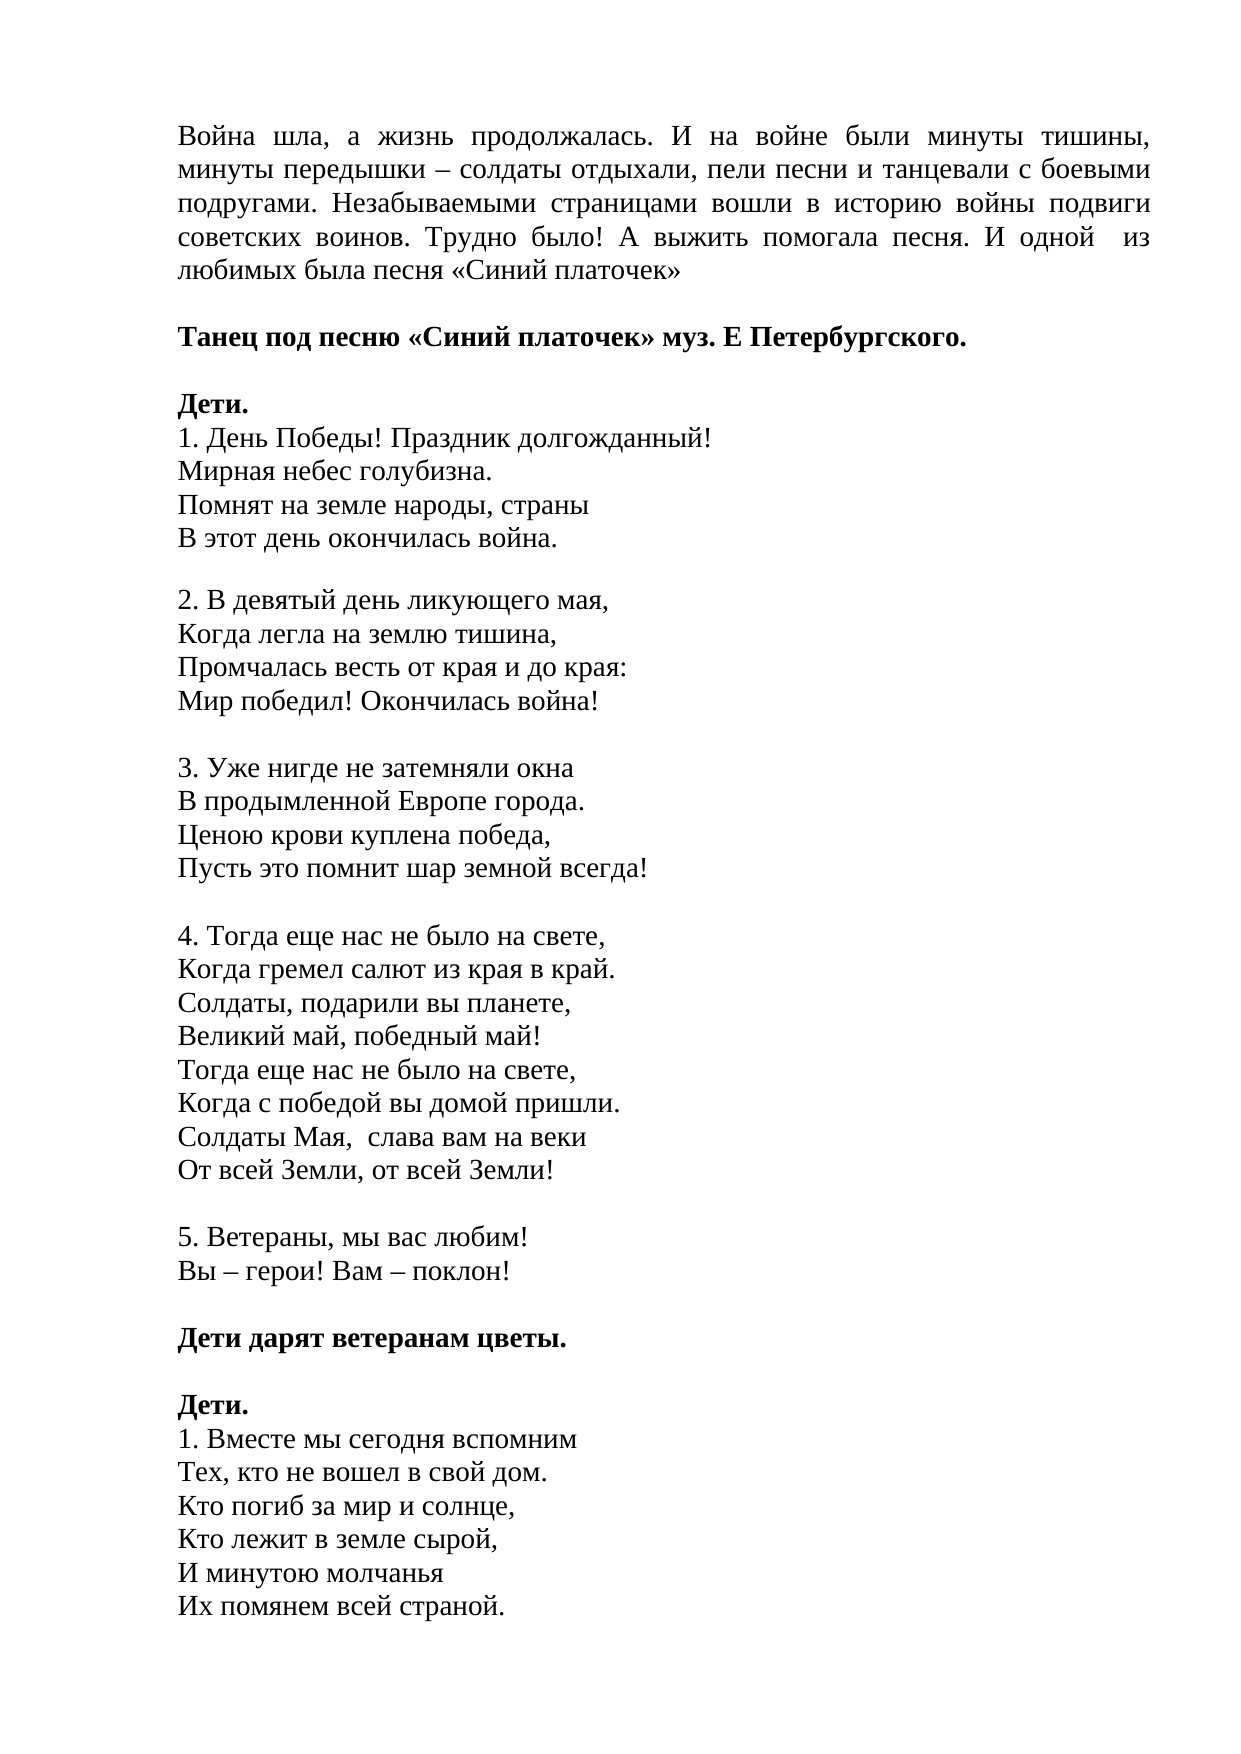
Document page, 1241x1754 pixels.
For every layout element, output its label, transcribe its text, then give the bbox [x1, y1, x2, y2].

text Помнят на земле народы, страны [177, 487, 1152, 521]
text Солдаты, подарили вы планете, [177, 985, 1152, 1018]
text Танец под песню «Синий платочек» муз. Е Петербургского. [177, 319, 1152, 353]
text Когда гремел салют из края в край. [177, 951, 1152, 985]
text Вы – герои! Вам – поклон! [177, 1253, 1152, 1287]
text Их помянем всей страной. [177, 1588, 1152, 1622]
text Дети. [177, 386, 1152, 420]
text Тех, кто не вошел в свой дом. [177, 1454, 1152, 1488]
text Промчалась весть от края и до края: [177, 649, 1152, 683]
text Ценою крови куплена победа, [177, 817, 1152, 851]
text В продымленной Европе города. [177, 783, 1152, 817]
text Кто лежит в земле сырой, [177, 1521, 1152, 1555]
text 2. В девятый день ликующего мая, [177, 582, 1152, 616]
text Дети. [177, 1387, 1152, 1421]
text Когда легла на землю тишина, [177, 616, 1152, 649]
text От всей Земли, от всей Земли! [177, 1152, 1152, 1186]
text 1. Вместе мы сегодня вспомним [177, 1421, 1152, 1454]
text 1. День Победы! Праздник долгожданный! [177, 420, 1152, 453]
text Тогда еще нас не было на свете, [177, 1052, 1152, 1085]
text В этот день окончилась война. [177, 521, 1152, 554]
text Дети дарят ветеранам цветы. [177, 1320, 1152, 1354]
text И минутою молчанья [177, 1555, 1152, 1588]
text Великий май, победный май! [177, 1018, 1152, 1052]
text Мирная небес голубизна. [177, 453, 1152, 487]
text Солдаты Мая, слава вам на веки [177, 1119, 1152, 1152]
text Мир победил! Окончилась война! [177, 683, 1152, 716]
text Война шла, а жизнь продолжалась. И на войне были минуты тишины, минуты передышки – солдаты отдыхали, пели песни и танцевали с боевыми подругами. Незабываемыми страницами вошли в историю войны подвиги советских воинов. Трудно было! А выжить помогала песня. И одной из любимых была песня «Синий платочек» [177, 118, 1152, 286]
text Кто погиб за мир и солнце, [177, 1488, 1152, 1521]
text Пусть это помнит шар земной всегда! [177, 851, 1152, 884]
text 4. Тогда еще нас не было на свете, [177, 918, 1152, 951]
text 3. Уже нигде не затемняли окна [177, 750, 1152, 783]
text 5. Ветераны, мы вас любим! [177, 1219, 1152, 1253]
text Когда с победой вы домой пришли. [177, 1085, 1152, 1119]
